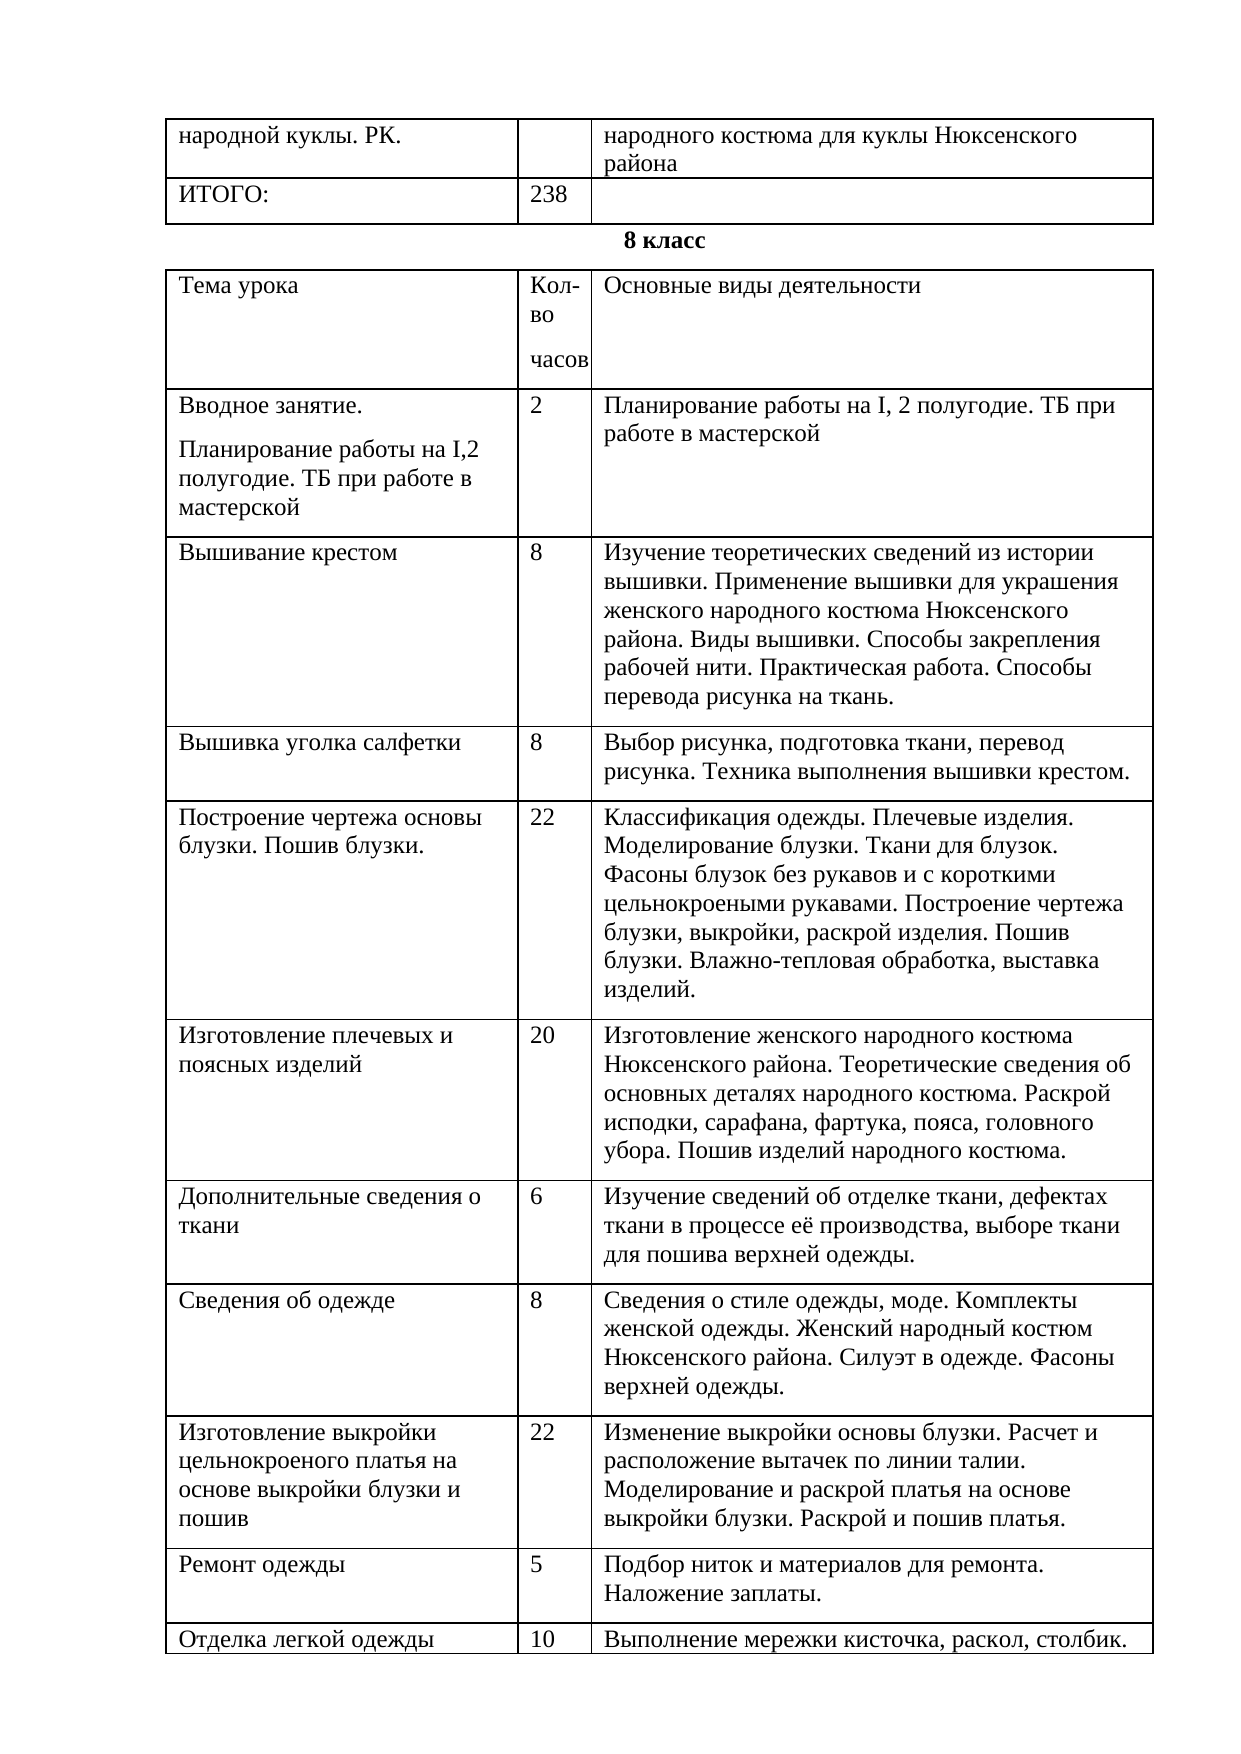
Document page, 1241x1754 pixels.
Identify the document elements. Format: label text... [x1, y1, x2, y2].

table_cell Дополнительные сведения о ткани [167, 1181, 517, 1283]
table_cell 5 [519, 1549, 591, 1622]
table_cell Классификация одежды. Плечевые изделия. Моделирование блузки. Ткани для блузок. Фасоны блузок без рукавов и с короткими цельнокроеными рукавами. Построение чертежа блузки, выкройки, раскрой изделия. Пошив блузки. Влажно-тепловая обработка, выставка изделий. [592, 802, 1152, 1019]
table_cell Изменение выкройки основы блузки. Расчет и расположение вытачек по линии талии. Моделирование и раскрой платья на основе выкройки блузки. Раскрой и пошив платья. [592, 1417, 1152, 1547]
table_cell Изготовление плечевых и поясных изделий [167, 1020, 517, 1180]
table_cell 8 [519, 1285, 591, 1415]
table_cell Построение чертежа основы блузки. Пошив блузки. [167, 802, 517, 1019]
table_cell 22 [519, 802, 591, 1019]
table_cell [167, 1624, 517, 1652]
table_cell Изучение сведений об отделке ткани, дефектах ткани в процессе её производства, выборе ткани для пошива верхней одежды. [592, 1181, 1152, 1283]
table_cell 8 [519, 727, 591, 800]
table_cell Планирование работы на I, 2 полугодие. ТБ при работе в мастерской [592, 390, 1152, 536]
text 8 класс [177, 225, 1152, 253]
table_cell Сведения об одежде [167, 1285, 517, 1415]
table_cell 22 [519, 1417, 591, 1547]
table_cell Вышивка уголка салфетки [167, 727, 517, 800]
table_cell Изготовление женского народного костюма Нюксенского района. Теоретические сведения об основных деталях народного костюма. Раскрой исподки, сарафана, фартука, пояса, головного убора. Пошив изделий народного костюма. [592, 1020, 1152, 1180]
table_cell Вышивание крестом [167, 538, 517, 726]
table_cell Выбор рисунка, подготовка ткани, перевод рисунка. Техника выполнения вышивки крестом. [592, 727, 1152, 800]
table_header Тема урока [167, 271, 517, 388]
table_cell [592, 1624, 1152, 1652]
table_header Основные виды деятельности [592, 271, 1152, 388]
table_cell 6 [519, 1181, 591, 1283]
table_header Кол-во часов [519, 271, 591, 388]
table_cell Вводное занятие. Планирование работы на I,2 полугодие. ТБ при работе в мастерской [167, 390, 517, 536]
table_cell 238 [519, 179, 591, 223]
table_cell 2 [519, 390, 591, 536]
table_cell Ремонт одежды [167, 1549, 517, 1622]
table_cell ИТОГО: [167, 179, 517, 223]
table_cell 10 [519, 1624, 591, 1652]
table_cell Подбор ниток и материалов для ремонта. Наложение заплаты. [592, 1549, 1152, 1622]
table_cell 9 [519, 120, 591, 177]
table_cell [167, 120, 517, 177]
table_cell [592, 179, 1152, 223]
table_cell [592, 120, 1152, 177]
table_cell Сведения о стиле одежды, моде. Комплекты женской одежды. Женский народный костюм Нюксенского района. Силуэт в одежде. Фасоны верхней одежды. [592, 1285, 1152, 1415]
table_cell Изучение теоретических сведений из истории вышивки. Применение вышивки для украшения женского народного костюма Нюксенского района. Виды вышивки. Способы закрепления рабочей нити. Практическая работа. Способы перевода рисунка на ткань. [592, 538, 1152, 726]
table_cell 8 [519, 538, 591, 726]
table_cell 20 [519, 1020, 591, 1180]
table_cell Изготовление выкройки цельнокроеного платья на основе выкройки блузки и пошив [167, 1417, 517, 1547]
